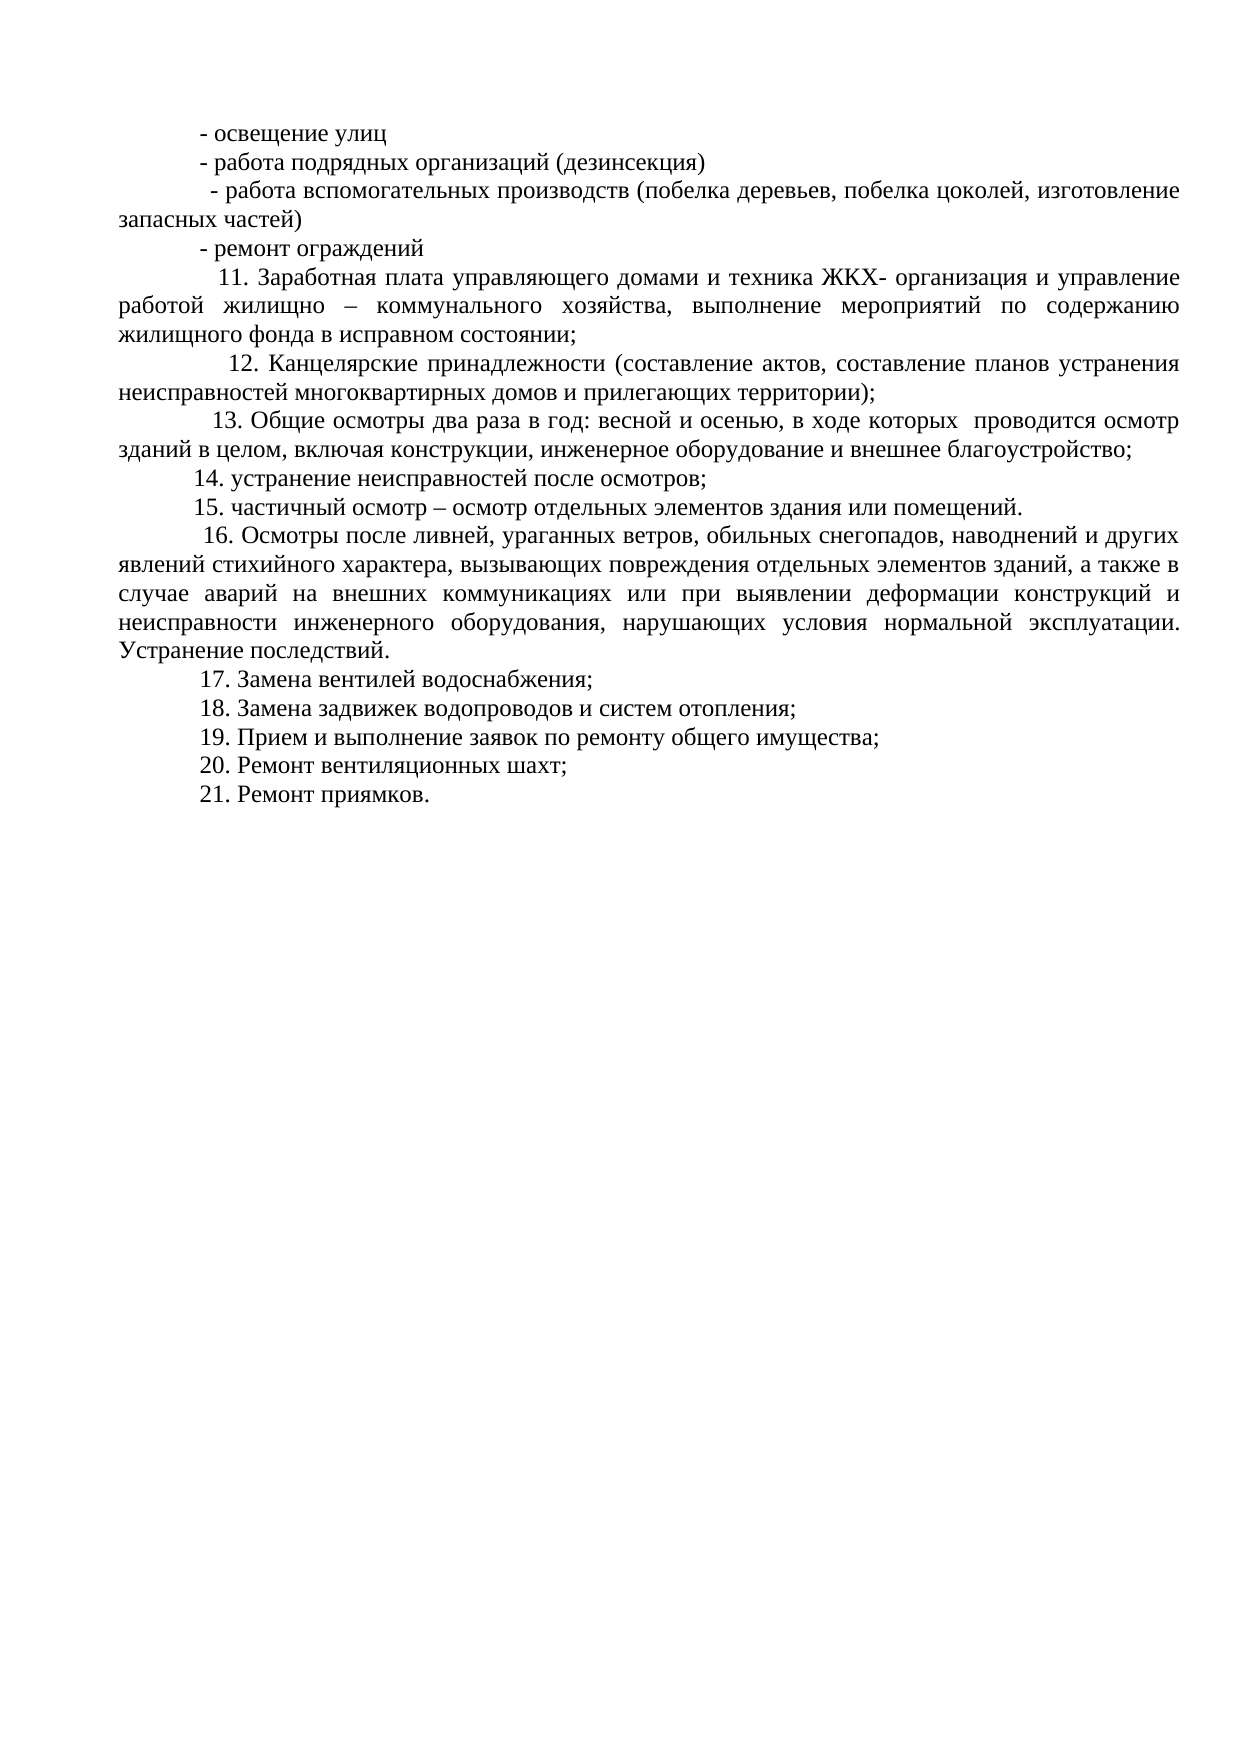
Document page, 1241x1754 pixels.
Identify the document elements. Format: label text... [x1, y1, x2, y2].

text 21. Ремонт приямков. [118, 779, 1181, 808]
text 14. устранение неисправностей после осмотров; [118, 463, 1181, 492]
text 16. Осмотры после ливней, ураганных ветров, обильных снегопадов, наводнений и других явлений стихийного характера, вызывающих повреждения отдельных элементов зданий, а также в случае аварий на внешних коммуникациях или при выявлении деформации конструкций и неисправности инженерного оборудования, нарушающих условия нормальной эксплуатации. Устранение последствий. [118, 521, 1181, 664]
text 13. Общие осмотры два раза в год: весной и осенью, в ходе которых проводится осмотр зданий в целом, включая конструкции, инженерное оборудование и внешнее благоустройство; [118, 406, 1181, 463]
text 19. Прием и выполнение заявок по ремонту общего имущества; [118, 722, 1181, 751]
text 12. Канцелярские принадлежности (составление актов, составление планов устранения неисправностей многоквартирных домов и прилегающих территории); [118, 348, 1181, 406]
text - ремонт ограждений [118, 233, 1181, 262]
text - работа вспомогательных производств (побелка деревьев, побелка цоколей, изготовление запасных частей) [118, 176, 1181, 233]
text 17. Замена вентилей водоснабжения; [118, 664, 1181, 693]
text - работа подрядных организаций (дезинсекция) [118, 147, 1181, 176]
text 18. Замена задвижек водопроводов и систем отопления; [118, 693, 1181, 722]
text 20. Ремонт вентиляционных шахт; [118, 751, 1181, 779]
text 11. Заработная плата управляющего домами и техника ЖКХ- организация и управление работой жилищно – коммунального хозяйства, выполнение мероприятий по содержанию жилищного фонда в исправном состоянии; [118, 262, 1181, 348]
text 15. частичный осмотр – осмотр отдельных элементов здания или помещений. [118, 492, 1181, 521]
text - освещение улиц [118, 118, 1181, 147]
